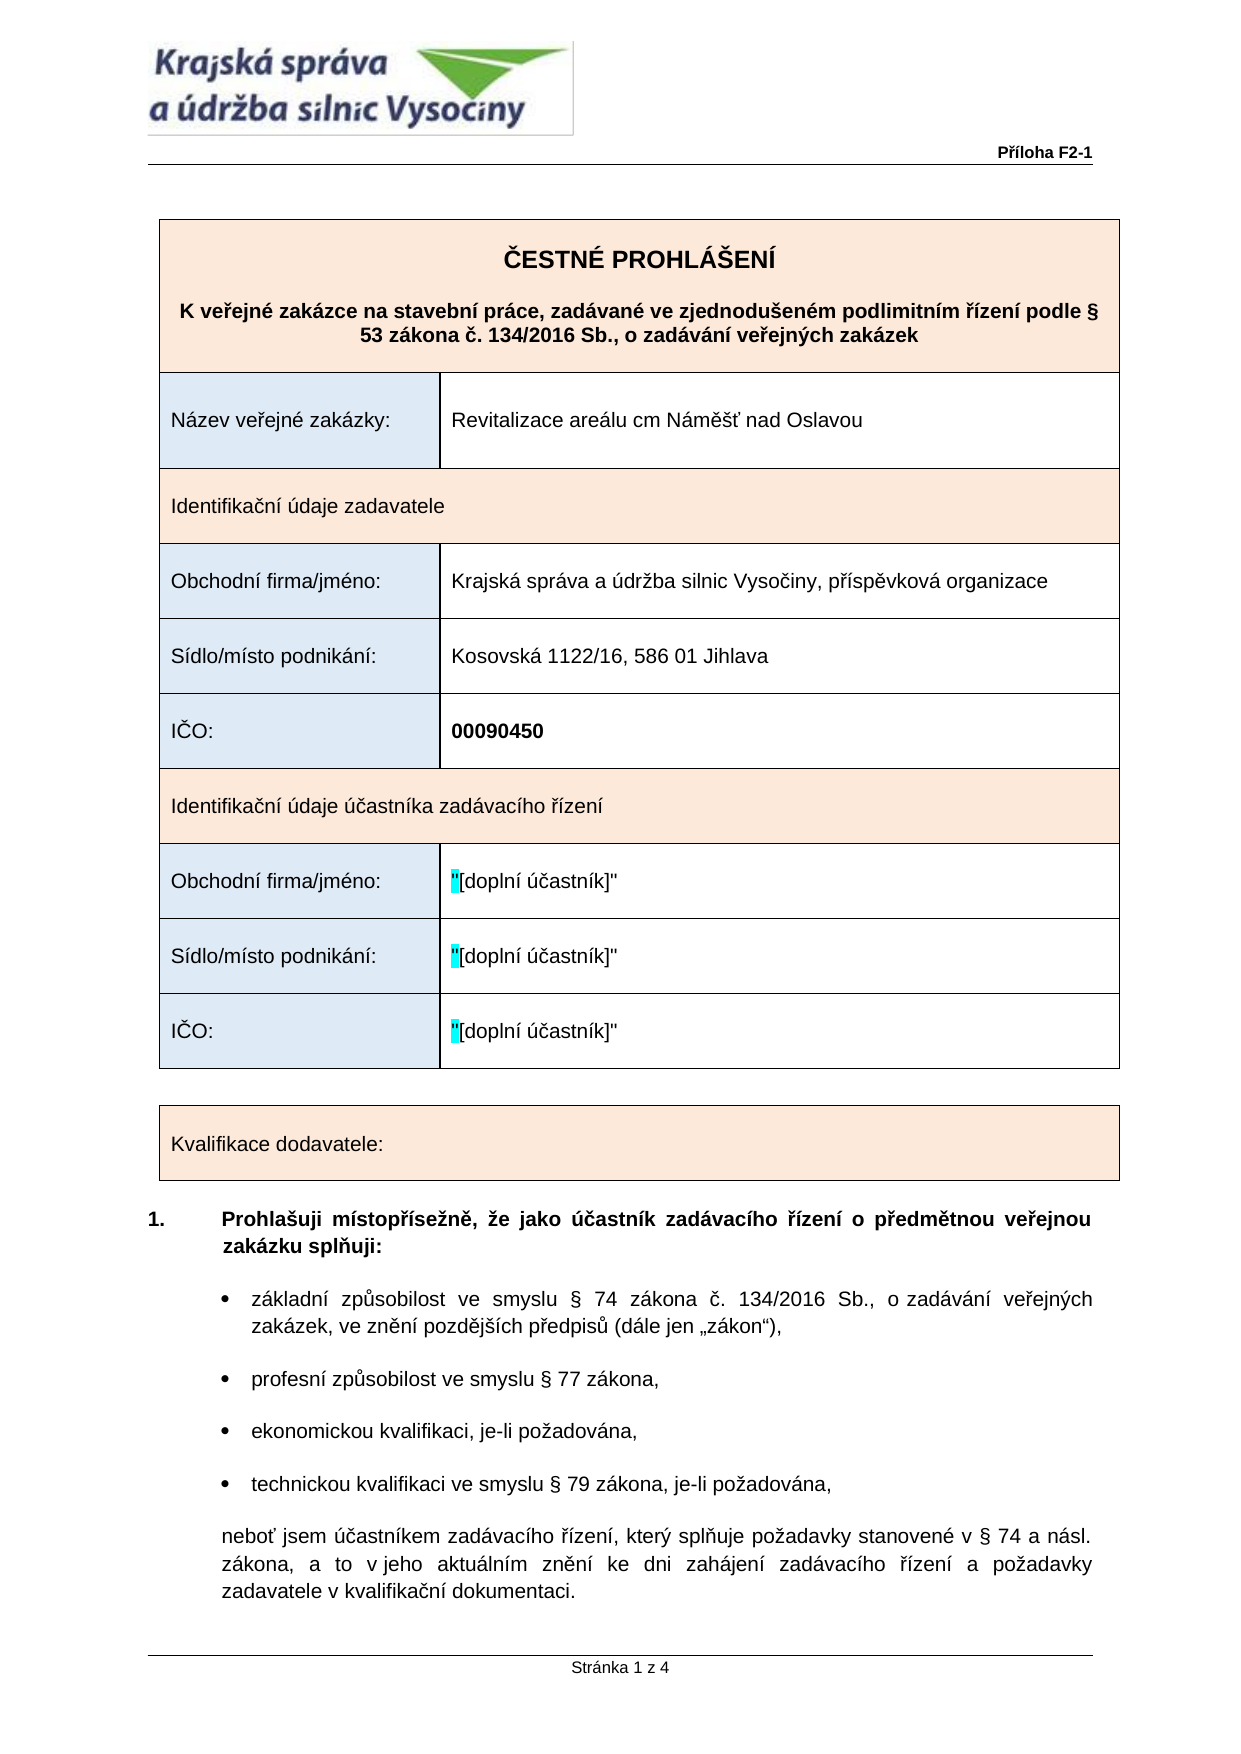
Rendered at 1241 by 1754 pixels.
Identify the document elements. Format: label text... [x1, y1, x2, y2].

table_cell Obchodní firma/jméno: [160, 844, 439, 918]
list ekonomickou kvalifikaci, je-li požadována, [221, 1419, 1093, 1443]
table_cell Obchodní firma/jméno: [160, 544, 439, 618]
list profesní způsobilost ve smyslu § 77 zákona, [221, 1367, 1093, 1391]
table_cell 00090450 [441, 694, 1119, 768]
table_cell Krajská správa a údržba silnic Vysočiny, příspěvková organizace [441, 544, 1119, 618]
table_header ČESTNÉ PROHLÁŠENÍ K veřejné zakázce na stavební práce, zadávané ve zjednodušeném podlimitním řízení podle § 53 zákona č. 134/2016 Sb., o zadávání veřejných zakázek [160, 220, 1119, 372]
picture [147, 41, 574, 137]
table_cell Sídlo/místo podnikání: [160, 919, 439, 993]
table_cell Identifikační údaje zadavatele [160, 469, 1119, 543]
table_cell Sídlo/místo podnikání: [160, 619, 439, 693]
table_cell [441, 994, 1119, 1068]
list Prohlašuji místopřísežně, že jako účastník zadávacího řízení o předmětnou veřejnou zakázku splňuji: [148, 1206, 1093, 1258]
table_cell IČO: [160, 694, 439, 768]
list neboť jsem účastníkem zadávacího řízení, který splňuje požadavky stanovené v § 74 a násl. zákona, a to v jeho aktuálním znění ke dni zahájení zadávacího řízení a požadavky zadavatele v kvalifikační dokumentaci. [221, 1524, 1093, 1603]
table_cell IČO: [160, 994, 439, 1068]
table_cell [441, 844, 1119, 918]
table_cell Revitalizace areálu cm Náměšť nad Oslavou [441, 373, 1119, 468]
table_cell Kosovská 1122/16, 586 01 Jihlava [441, 619, 1119, 693]
table_cell Název veřejné zakázky: [160, 373, 439, 468]
table_cell Identifikační údaje účastníka zadávacího řízení [160, 769, 1119, 843]
table_cell [441, 919, 1119, 993]
table_header Kvalifikace dodavatele: [160, 1106, 1119, 1180]
list technickou kvalifikaci ve smyslu § 79 zákona, je-li požadována, [221, 1472, 1093, 1496]
list základní způsobilost ve smyslu § 74 zákona č. 134/2016 Sb., o zadávání veřejných zakázek, ve znění pozdějších předpisů (dále jen „zákon“), [221, 1286, 1093, 1338]
